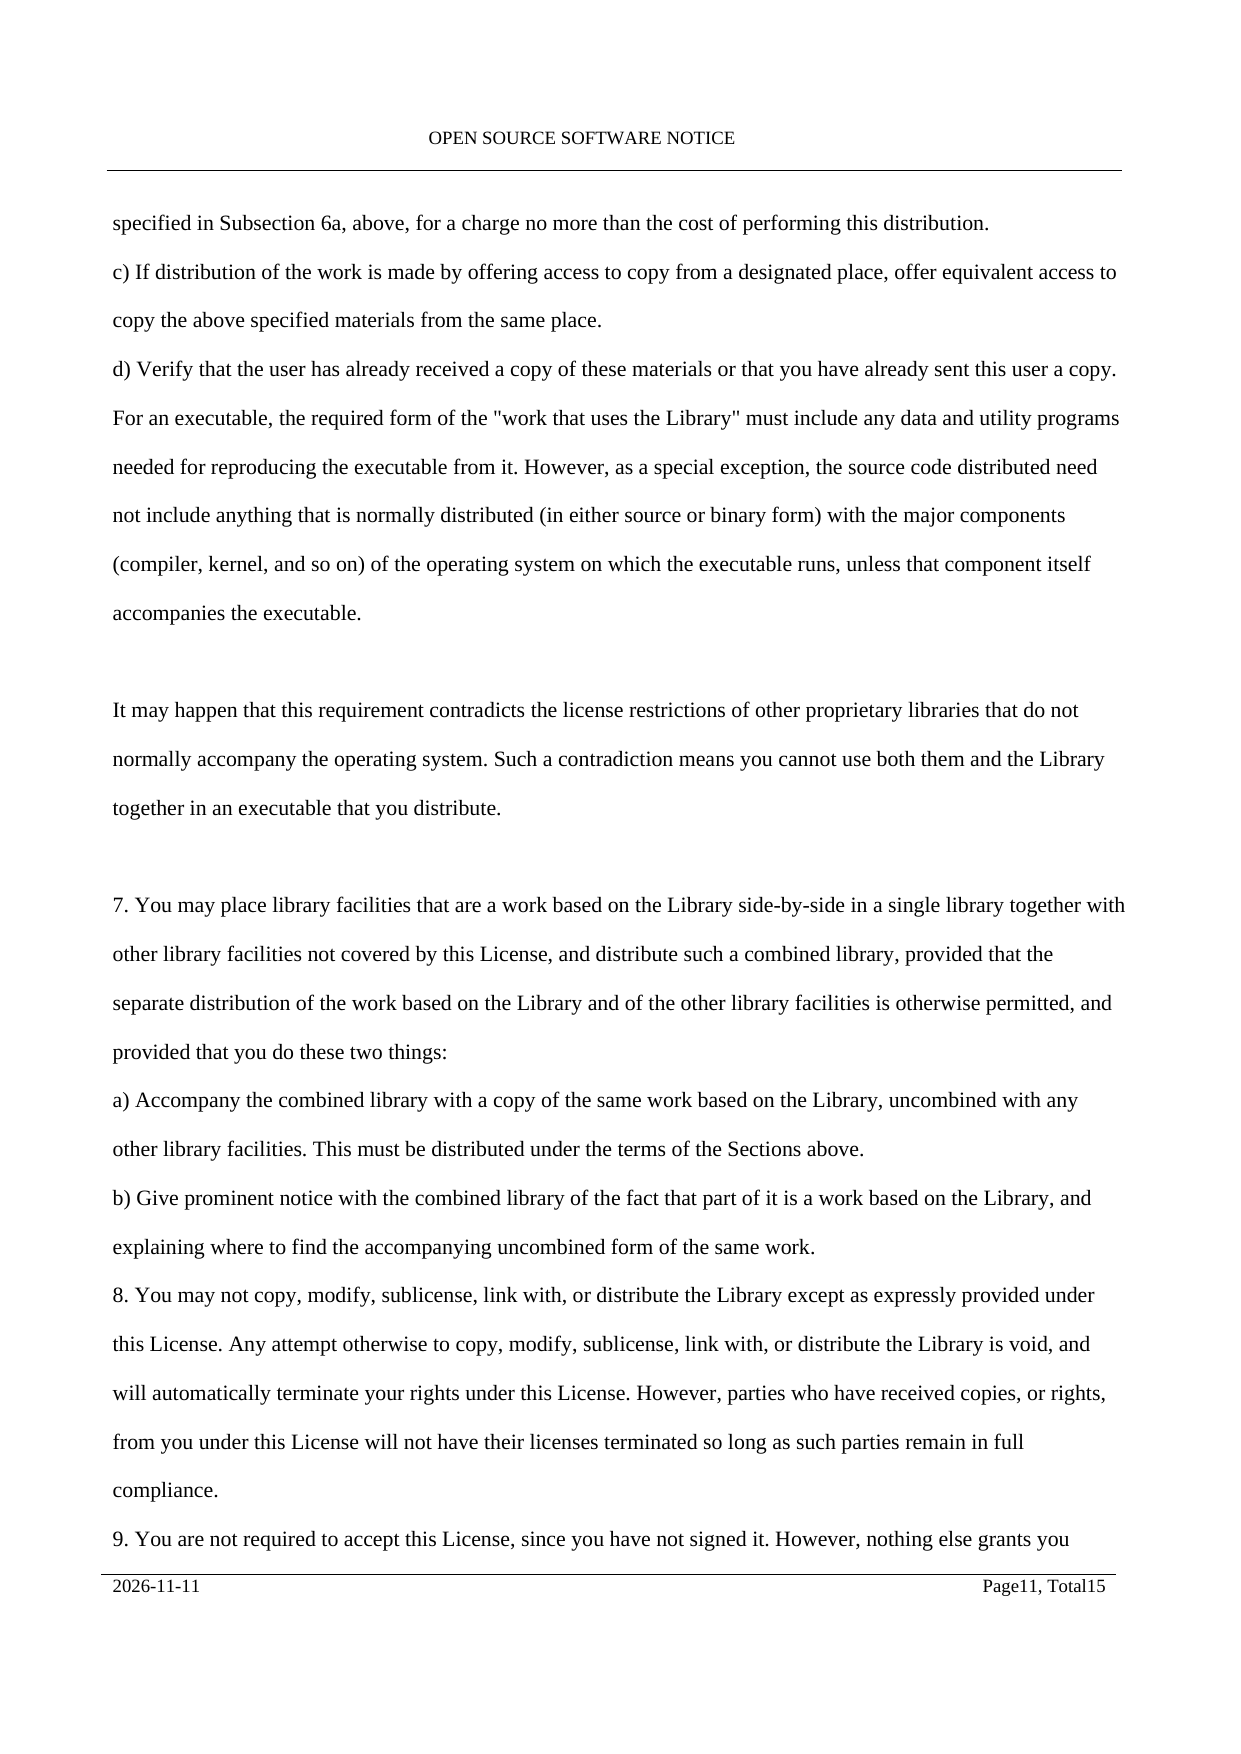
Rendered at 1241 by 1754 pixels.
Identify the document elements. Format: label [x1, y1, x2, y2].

text [112, 206, 1128, 1555]
